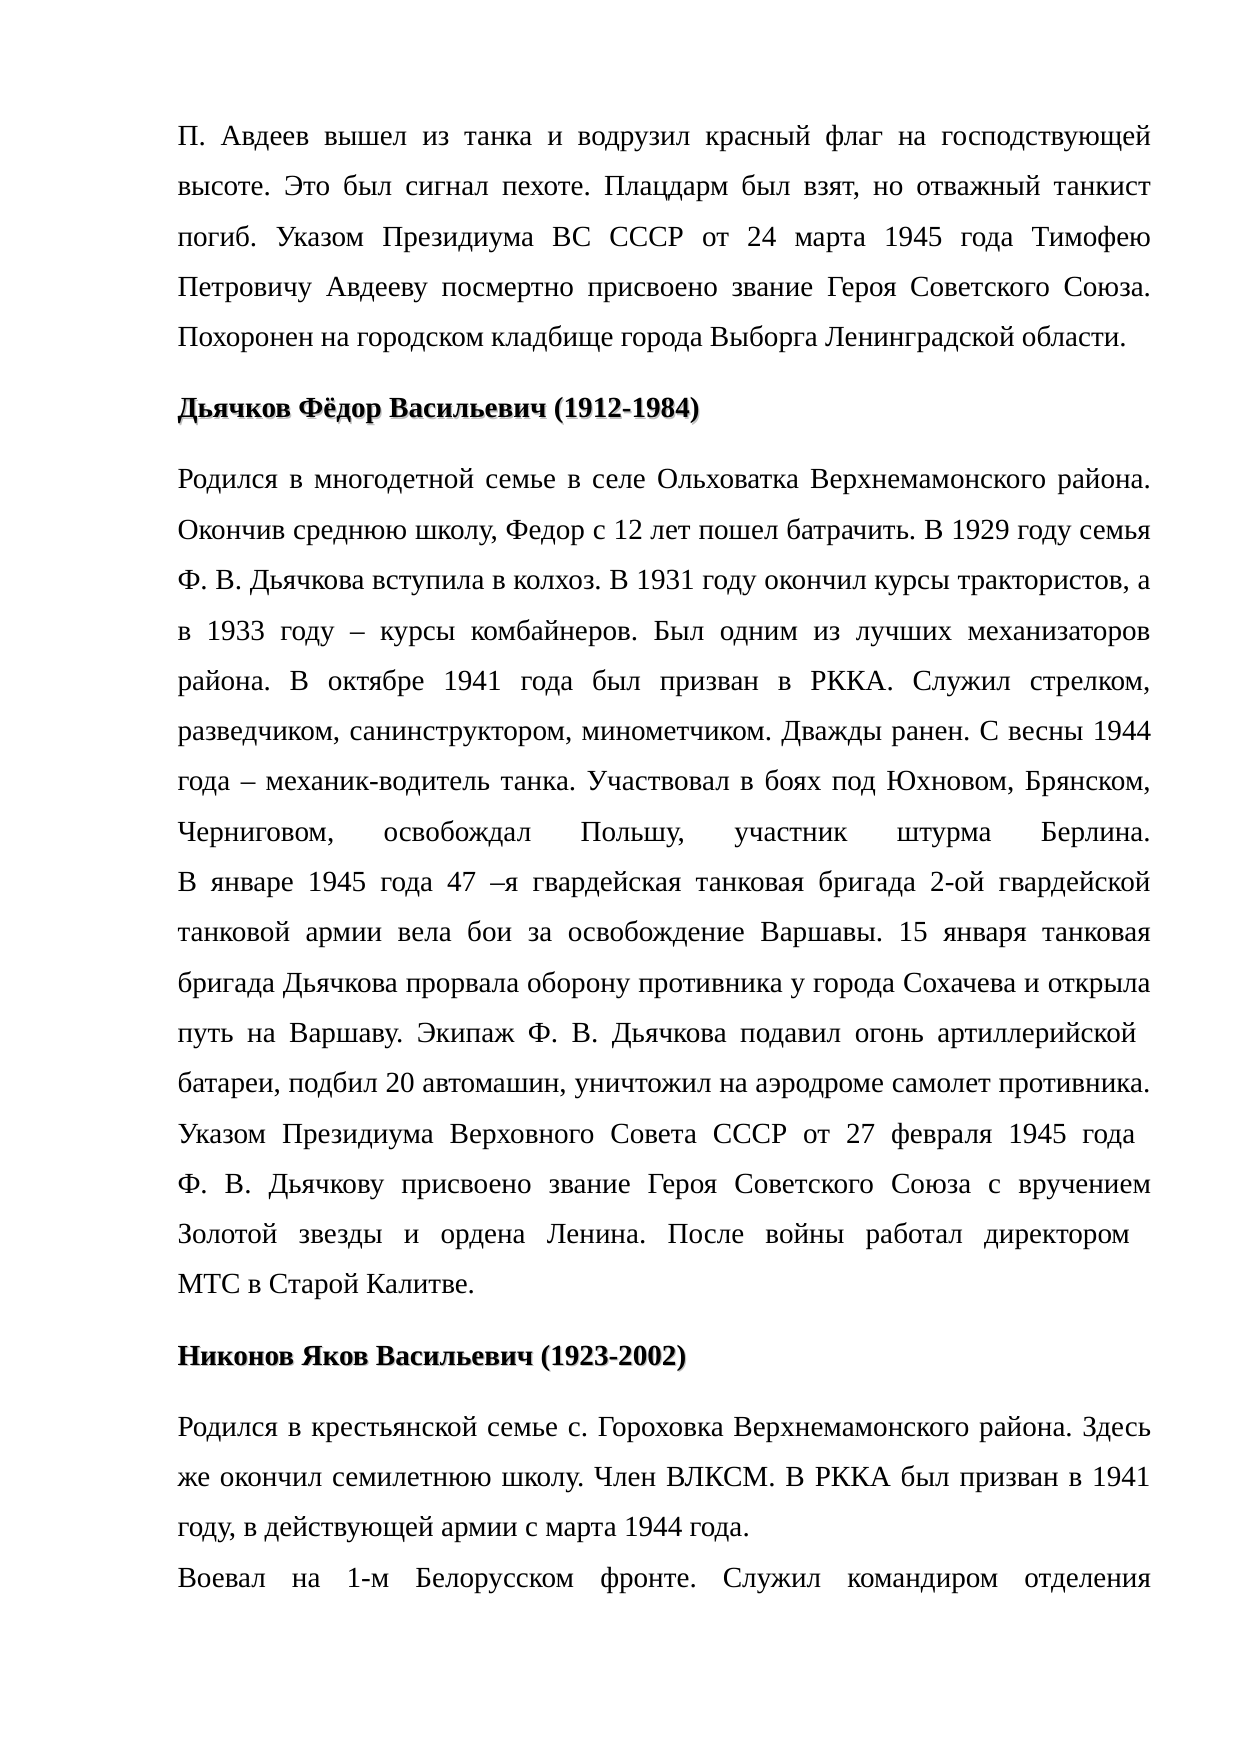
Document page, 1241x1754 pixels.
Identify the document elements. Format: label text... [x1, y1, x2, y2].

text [177, 1560, 1152, 1593]
text Родился в крестьянской семье с. Гороховка Верхнемамонского района. Здесь же окончил семилетнюю школу. Член ВЛКСМ. В РККА был призван в 1941 году, в действующей армии с марта 1944 года. [177, 1409, 1152, 1543]
text Никонов Яков Васильевич (1923-2002) [177, 1338, 1152, 1371]
text Дьячков Фёдор Васильевич (1912-1984) [177, 391, 1152, 424]
text Родился в многодетной семье в селе Ольховатка Верхнемамонского района. Окончив среднюю школу, Федор с 12 лет пошел батрачить. В 1929 году семья Ф. В. Дьячкова вступила в колхоз. В 1931 году окончил курсы трактористов, а в 1933 году – курсы комбайнеров. Был одним из лучших механизаторов района. В октябре 1941 года был призван в РККА. Служил стрелком, разведчиком, санинструктором, минометчиком. Дважды ранен. С весны 1944 года – механик-водитель танка. Участвовал в боях под Юхновом, Брянском, Черниговом, освобождал Польшу, участник штурма Берлина. В январе 1945 года 47 –я гвардейская танковая бригада 2-ой гвардейской танковой армии вела бои за освобождение Варшавы. 15 января танковая бригада Дьячкова прорвала оборону противника у города Сохачева и открыла путь на Варшаву. Экипаж Ф. В. Дьячкова подавил огонь артиллерийской батареи, подбил 20 автомашин, уничтожил на аэродроме самолет противника. Указом Президиума Верховного Совета СССР от 27 февраля 1945 года Ф. В. Дьячкову присвоено звание Героя Советского Союза с вручением Золотой звезды и ордена Ленина. После войны работал директором МТС в Старой Калитве. [177, 462, 1152, 1300]
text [177, 118, 1152, 353]
